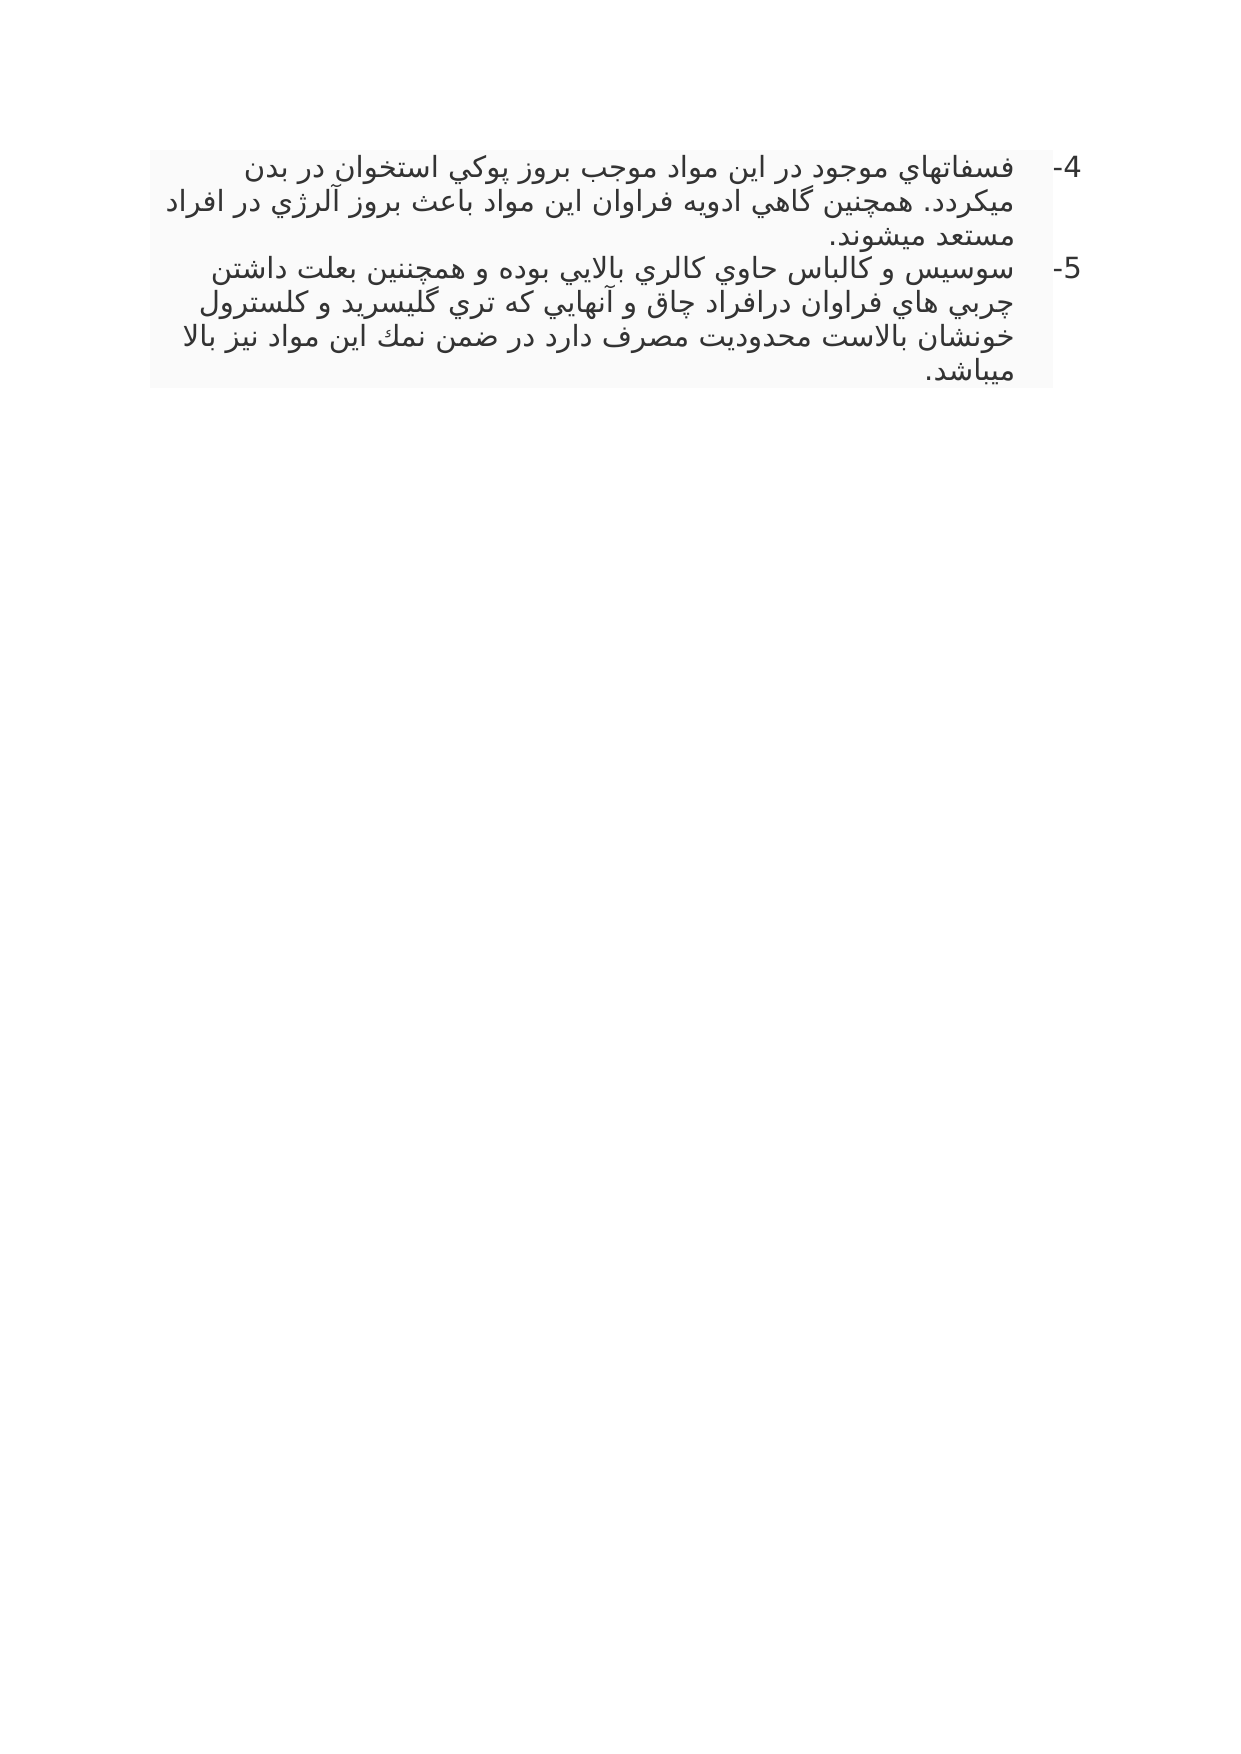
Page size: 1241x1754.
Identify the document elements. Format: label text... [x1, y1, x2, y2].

list فسفاتهاي موجود در اين مواد موجب بروز پوكي استخوان در بدن ميكردد. همچنين گاهي ادويه فراوان اين مواد باعث بروز آلرژي در افراد مستعد ميشوند. [150, 150, 1053, 252]
list سوسيس و كالباس حاوي كالري بالايي بوده و همچننين بعلت داشتن چربي هاي فراوان درافراد چاق و آنهايي كه تري گليسريد و كلسترول خونشان بالاست محدوديت مصرف دارد در ضمن نمك اين مواد نيز بالا ميباشد. [150, 252, 1053, 388]
